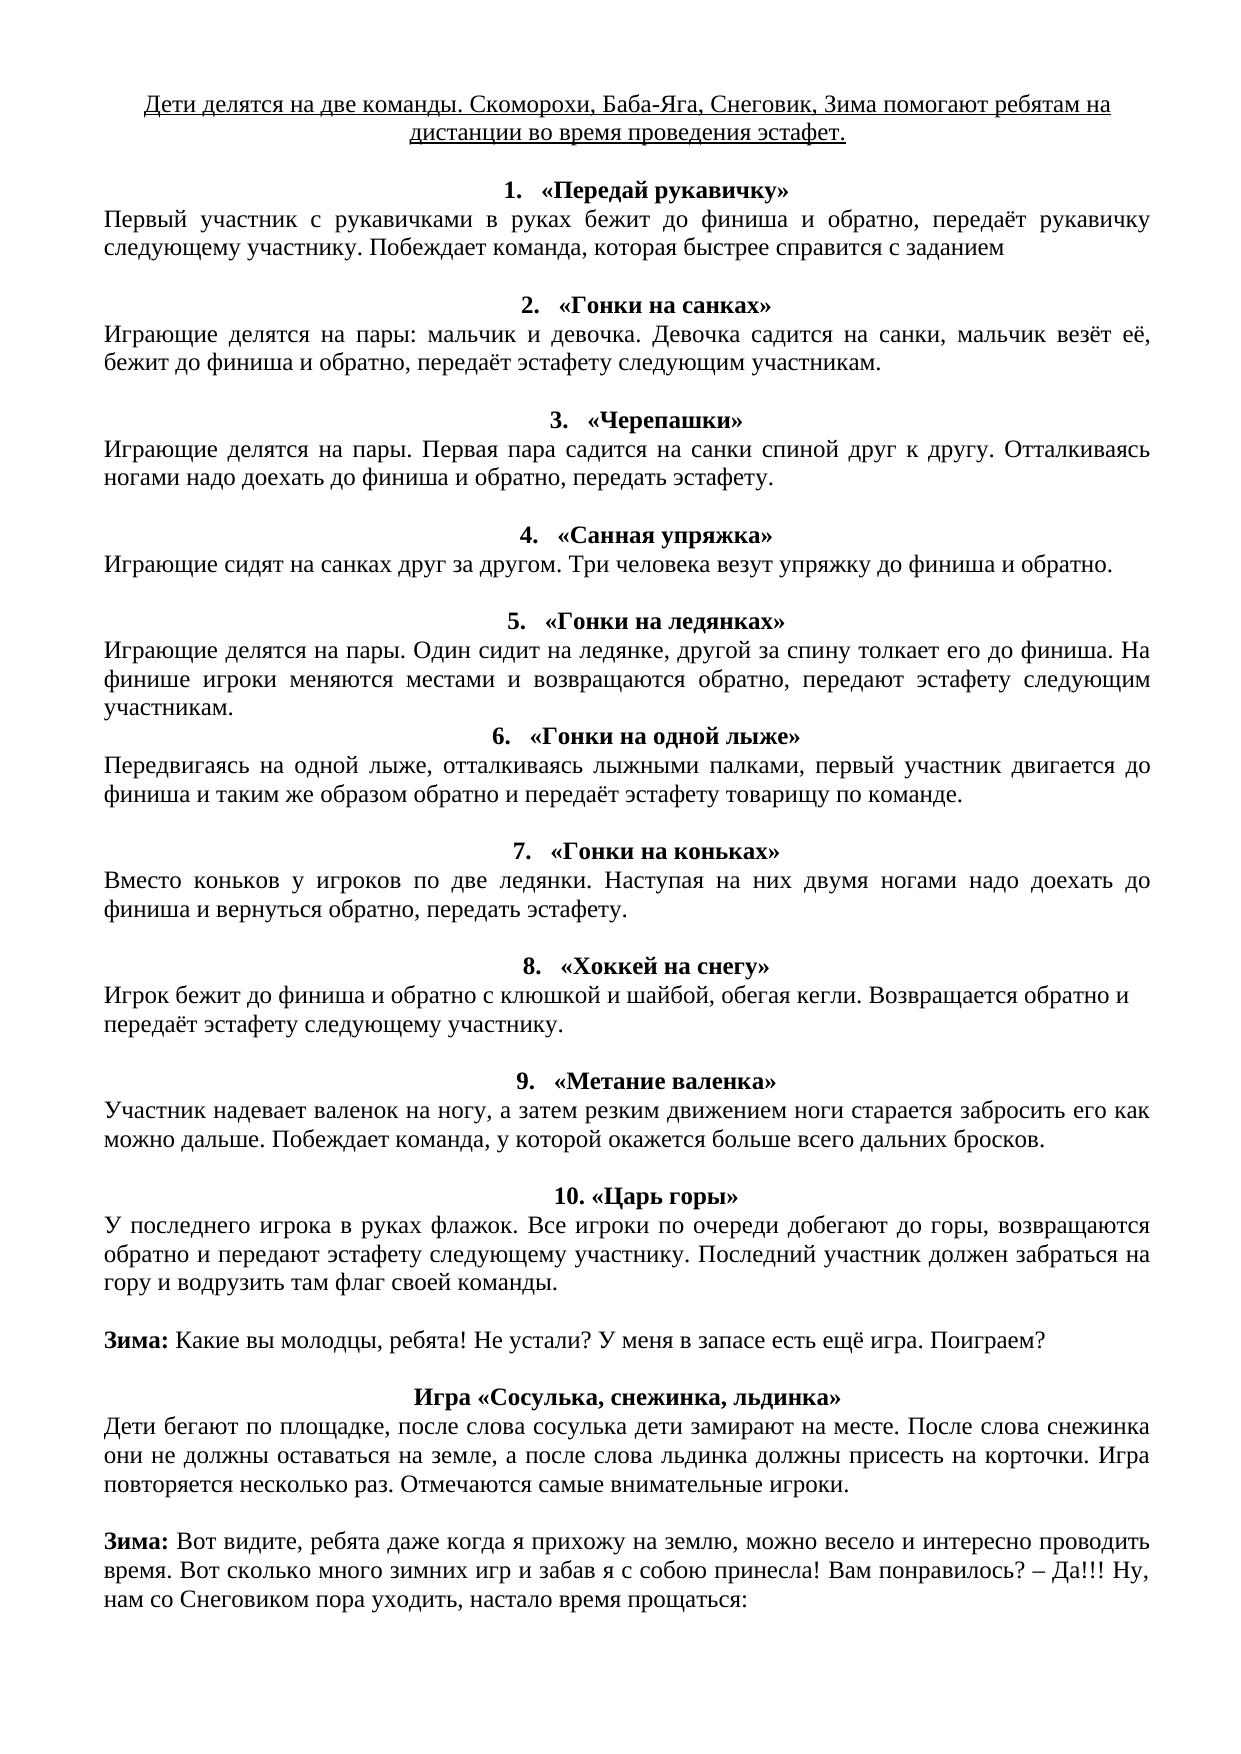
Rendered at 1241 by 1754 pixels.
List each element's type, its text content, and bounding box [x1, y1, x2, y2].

list «Метание валенка» [141, 1066, 1152, 1095]
list «Хоккей на снегу» [141, 951, 1152, 980]
text Играющие делятся на пары. Первая пара садится на санки спиной друг к другу. Отталкиваясь ногами надо доехать до финиша и обратно, передать эстафету. [103, 434, 1152, 491]
text Зима: Вот видите, ребята даже когда я прихожу на землю, можно весело и интересно проводить время. Вот сколько много зимних игр и забав я с собою принесла! Вам понравилось? – Да!!! Ну, нам со Снеговиком пора уходить, настало время прощаться: [103, 1526, 1152, 1612]
list «Гонки на коньках» [141, 836, 1152, 865]
list «Царь горы» [141, 1181, 1152, 1210]
list «Гонки на ледянках» [141, 606, 1152, 635]
text Игрок бежит до финиша и обратно с клюшкой и шайбой, обегая кегли. Возвращается обратно и передаёт эстафету следующему участнику. [103, 980, 1152, 1037]
text Первый участник с рукавичками в руках бежит до финиша и обратно, передаёт рукавичку следующему участнику. Побеждает команда, которая быстрее справится с заданием [103, 204, 1152, 261]
text Играющие делятся на пары: мальчик и девочка. Девочка садится на санки, мальчик везёт её, бежит до финиша и обратно, передаёт эстафету следующим участникам. [103, 319, 1152, 376]
text Играющие сидят на санках друг за другом. Три человека везут упряжку до финиша и обратно. [103, 549, 1152, 577]
text Игра «Сосулька, снежинка, льдинка» [103, 1382, 1152, 1411]
text Участник надевает валенок на ногу, а затем резким движением ноги старается забросить его как можно дальше. Побеждает команда, у которой окажется больше всего дальних бросков. [103, 1095, 1152, 1152]
list «Гонки на санках» [141, 290, 1152, 319]
list «Санная упряжка» [141, 520, 1152, 549]
list «Гонки на одной лыже» [141, 721, 1152, 750]
text Дети делятся на две команды. Скоморохи, Баба-Яга, Снеговик, Зима помогают ребятам на дистанции во время проведения эстафет. [103, 89, 1152, 146]
text У последнего игрока в руках флажок. Все игроки по очереди добегают до горы, возвращаются обратно и передают эстафету следующему участнику. Последний участник должен забраться на гору и водрузить там флаг своей команды. [103, 1210, 1152, 1296]
text Вместо коньков у игроков по две ледянки. Наступая на них двумя ногами надо доехать до финиша и вернуться обратно, передать эстафету. [103, 865, 1152, 922]
text Играющие делятся на пары. Один сидит на ледянке, другой за спину толкает его до финиша. На финише игроки меняются местами и возвращаются обратно, передают эстафету следующим участникам. [103, 635, 1152, 721]
text Зима: Какие вы молодцы, ребята! Не устали? У меня в запасе есть ещё игра. Поиграем? [103, 1325, 1152, 1354]
text Дети бегают по площадке, после слова сосулька дети замирают на месте. После слова снежинка они не должны оставаться на земле, а после слова льдинка должны присесть на корточки. Игра повторяется несколько раз. Отмечаются самые внимательные игроки. [103, 1411, 1152, 1497]
list «Черепашки» [141, 405, 1152, 434]
text Передвигаясь на одной лыже, отталкиваясь лыжными палками, первый участник двигается до финиша и таким же образом обратно и передаёт эстафету товарищу по команде. [103, 750, 1152, 807]
list «Передай рукавичку» [141, 175, 1152, 204]
